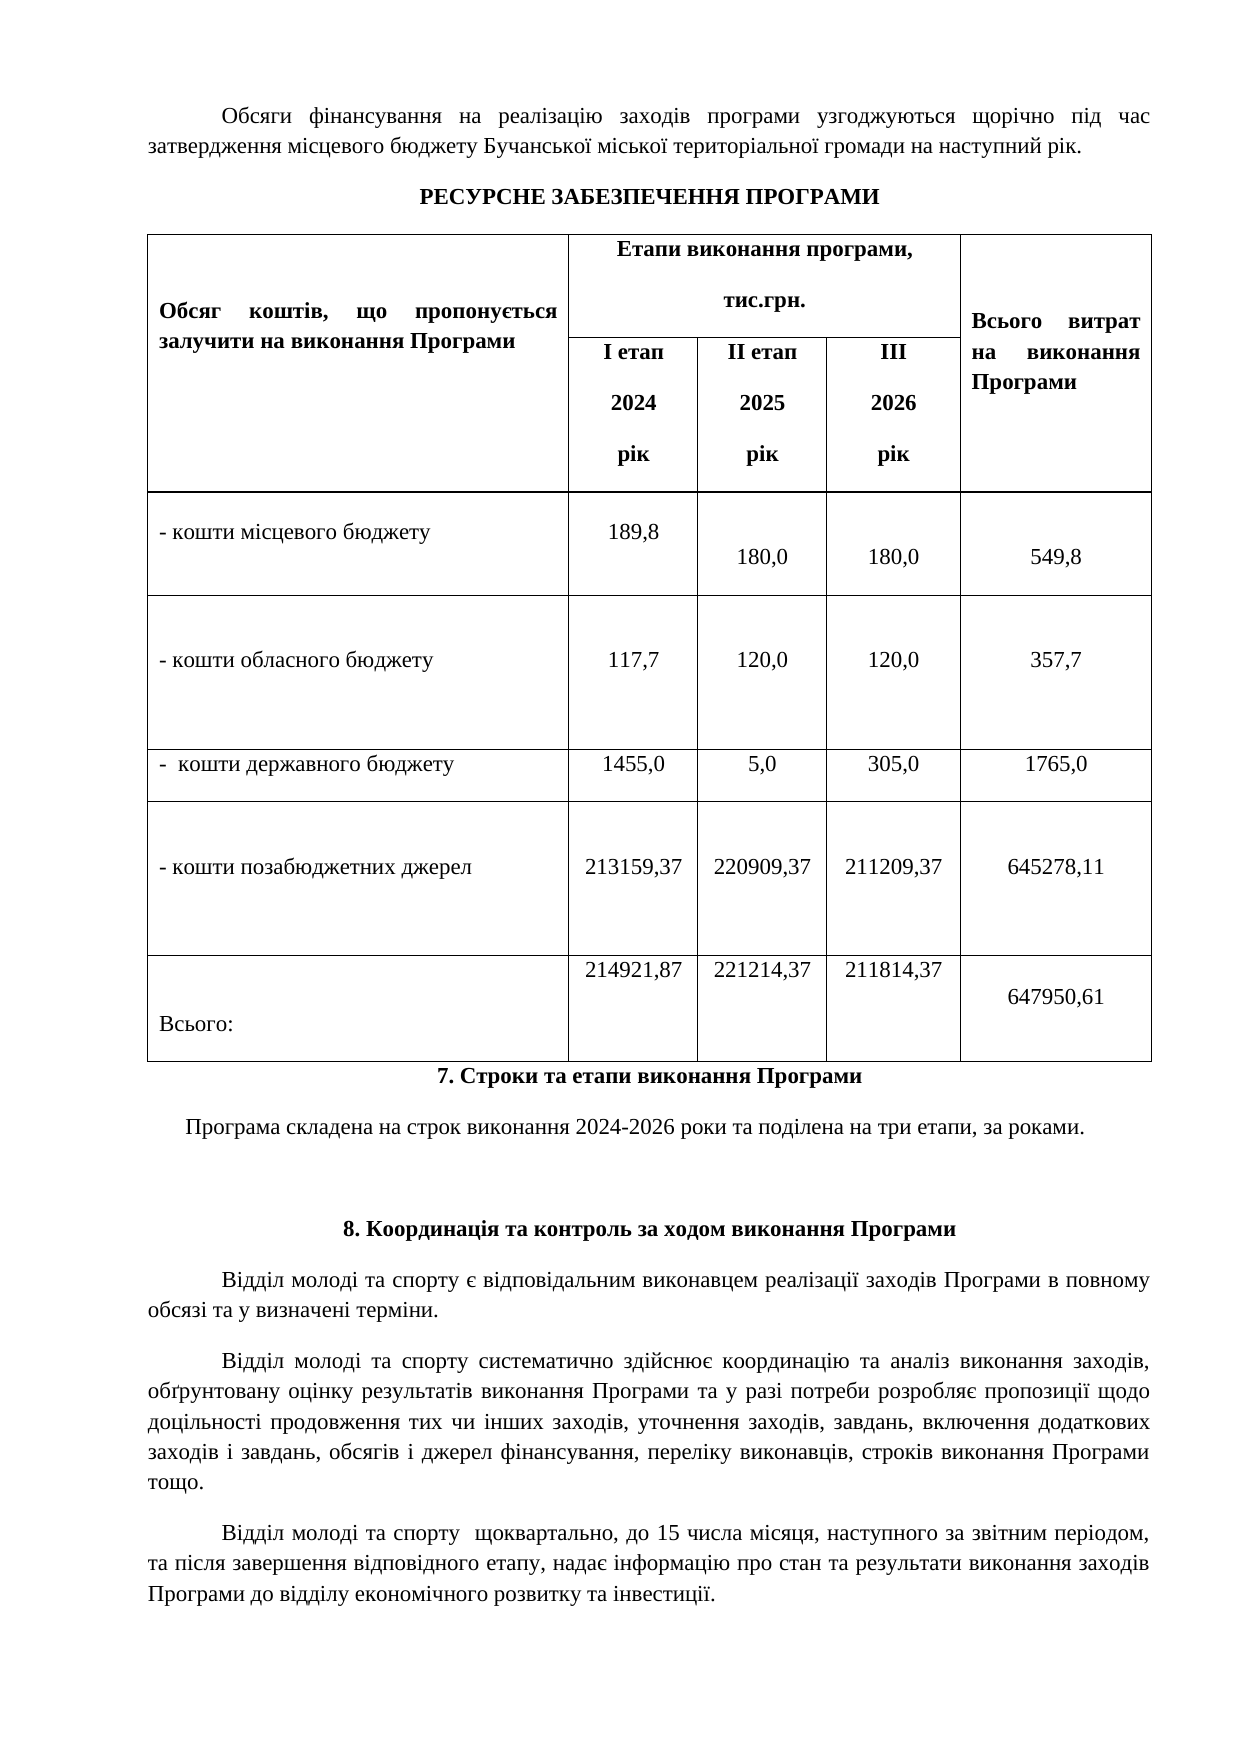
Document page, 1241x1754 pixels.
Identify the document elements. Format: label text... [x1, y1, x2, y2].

table_cell 549,8 [961, 493, 1151, 594]
table_cell 221214,37 [698, 956, 826, 1061]
table_cell 189,8 [569, 493, 697, 594]
table_cell 1765,0 [961, 750, 1151, 801]
text Програма складена на строк виконання 2024-2026 роки та поділена на три етапи, за роками. [185, 1113, 1152, 1139]
table_cell 5,0 [698, 750, 826, 801]
text Обсяги фінансування на реалізацію заходів програми узгоджуються щорічно під час затвердження місцевого бюджету Бучанської міської територіальної громади на наступний рік. [148, 102, 1152, 158]
table_cell 305,0 [827, 750, 960, 801]
table_header Всього витрат на виконання Програми [961, 235, 1151, 491]
table_cell 117,7 [569, 596, 697, 749]
table_cell 120,0 [698, 596, 826, 749]
table_cell ІІ етап 2025 рік [698, 338, 826, 491]
table_cell 1455,0 [569, 750, 697, 801]
table_cell 647950,61 [961, 956, 1151, 1061]
text Відділ молоді та спорту щоквартально, до 15 числа місяця, наступного за звітним періодом, та після завершення відповідного етапу, надає інформацію про стан та результати виконання заходів Програми до відділу економічного розвитку та інвестиції. [148, 1519, 1152, 1606]
table_cell Всього: [148, 956, 568, 1061]
text 7. Строки та етапи виконання Програми [148, 1062, 1152, 1088]
text Відділ молоді та спорту систематично здійснює координацію та аналіз виконання заходів, обґрунтовану оцінку результатів виконання Програми та у разі потреби розробляє пропозиції щодо доцільності продовження тих чи інших заходів, уточнення заходів, завдань, включення додаткових заходів і завдань, обсягів і джерел фінансування, переліку виконавців, строків виконання Програми тощо. [148, 1347, 1152, 1494]
text РЕСУРСНЕ ЗАБЕЗПЕЧЕННЯ ПРОГРАМИ [148, 183, 1152, 209]
table_cell 213159,37 [569, 802, 697, 955]
table_header Обсяг коштів, що пропонується залучити на виконання Програми [148, 235, 568, 491]
text 8. Координація та контроль за ходом виконання Програми [148, 1215, 1152, 1241]
table_cell - кошти обласного бюджету [148, 596, 568, 749]
table_cell - кошти місцевого бюджету [148, 493, 568, 594]
table_cell 645278,11 [961, 802, 1151, 955]
table_cell 357,7 [961, 596, 1151, 749]
table_cell 211209,37 [827, 802, 960, 955]
table_cell 214921,87 [569, 956, 697, 1061]
table_cell 120,0 [827, 596, 960, 749]
text Відділ молоді та спорту є відповідальним виконавцем реалізації заходів Програми в повному обсязі та у визначені терміни. [148, 1266, 1152, 1323]
table_cell І етап 2024 рік [569, 338, 697, 491]
table_cell 180,0 [698, 493, 826, 594]
table_cell 180,0 [827, 493, 960, 594]
table_cell 220909,37 [698, 802, 826, 955]
table_cell - кошти державного бюджету [148, 750, 568, 801]
table_header Етапи виконання програми, тис.грн. [569, 235, 960, 337]
table_cell - кошти позабюджетних джерел [148, 802, 568, 955]
table_cell ІІІ 2026 рік [827, 338, 960, 491]
table_cell 211814,37 [827, 956, 960, 1061]
